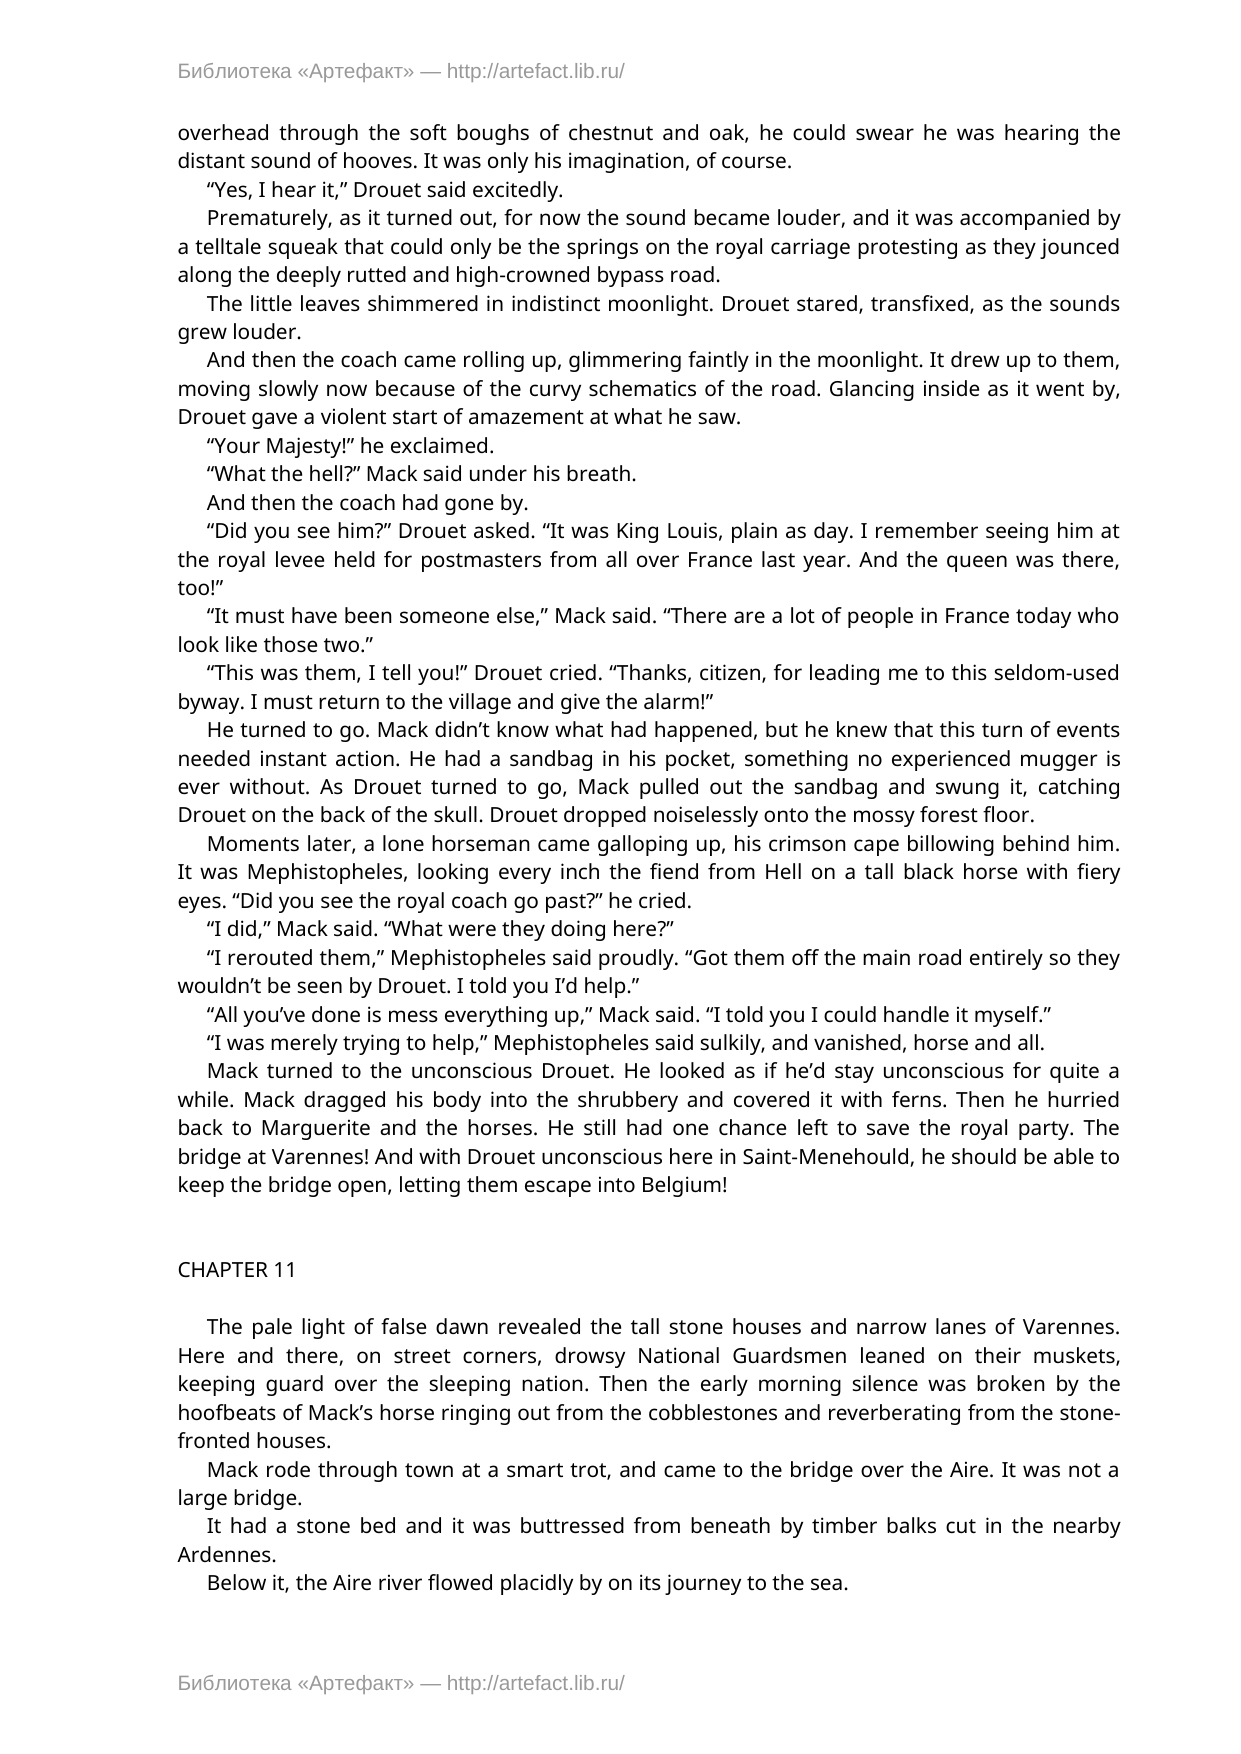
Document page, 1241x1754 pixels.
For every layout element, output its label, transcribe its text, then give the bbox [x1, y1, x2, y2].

text Moments later, a lone horseman came galloping up, his crimson cape billowing behind him. It was Mephistopheles, looking every inch the fiend from Hell on a tall black horse with fiery eyes. “Did you see the royal coach go past?” he cried. [177, 829, 1122, 914]
text “I rerouted them,” Mephistopheles said proudly. “Got them off the main road entirely so they wouldn’t be seen by Drouet. I told you I’d help.” [177, 943, 1122, 1000]
text “I did,” Mack said. “What were they doing here?” [177, 914, 1122, 943]
text “It must have been someone else,” Mack said. “There are a lot of people in France today who look like those two.” [177, 602, 1122, 658]
text Mack turned to the unconscious Drouet. He looked as if he’d stay unconscious for quite a while. Mack dragged his body into the shrubbery and covered it with ferns. Then he hurried back to Marguerite and the horses. He still had one chance left to save the royal party. The bridge at Varennes! And with Drouet unconscious here in Saint-Menehould, he should be able to keep the bridge open, letting them escape into Belgium! [177, 1057, 1122, 1199]
text The pale light of false dawn revealed the tall stone houses and narrow lanes of Varennes. Here and there, on street corners, drowsy National Guardsmen leaned on their muskets, keeping guard over the sleeping nation. Then the early morning silence was broken by the hoofbeats of Mack’s horse ringing out from the cobblestones and reverberating from the stone-fronted houses. [177, 1312, 1122, 1455]
text Below it, the Aire river flowed placidly by on its journey to the sea. [177, 1568, 1122, 1597]
text “What the hell?” Mack said under his breath. [177, 459, 1122, 488]
text Mack rode through town at a smart trot, and came to the bridge over the Aire. It was not a large bridge. [177, 1455, 1122, 1512]
text He turned to go. Mack didn’t know what had happened, but he knew that this turn of events needed instant action. He had a sandbag in his pocket, something no experienced mugger is ever without. As Drouet turned to go, Mack pulled out the sandbag and swung it, catching Drouet on the back of the skull. Drouet dropped noiselessly onto the mossy forest floor. [177, 715, 1122, 829]
text The little leaves shimmered in indistinct moonlight. Drouet stared, transfixed, as the sounds grew louder. [177, 289, 1122, 346]
text It had a stone bed and it was buttressed from beneath by timber balks cut in the nearby Ardennes. [177, 1512, 1122, 1568]
text “Did you see him?” Drouet asked. “It was King Louis, plain as day. I remember seeing him at the royal levee held for postmasters from all over France last year. And the queen was there, too!” [177, 516, 1122, 602]
text “This was them, I tell you!” Drouet cried. “Thanks, citizen, for leading me to this seldom-used byway. I must return to the village and give the alarm!” [177, 658, 1122, 715]
text “I was merely trying to help,” Mephistopheles said sulkily, and vanished, horse and all. [177, 1028, 1122, 1057]
text And then the coach came rolling up, glimmering faintly in the moonlight. It drew up to them, moving slowly now because of the curvy schematics of the road. Glancing inside as it went by, Drouet gave a violent start of amazement at what he saw. [177, 346, 1122, 431]
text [177, 118, 1122, 175]
text Prematurely, as it turned out, for now the sound became louder, and it was accompanied by a telltale squeak that could only be the springs on the royal carriage protesting as they jounced along the deeply rutted and high-crowned bypass road. [177, 203, 1122, 289]
subtitle CHAPTER 11 [177, 1256, 1122, 1284]
text “All you’ve done is mess everything up,” Mack said. “I told you I could handle it myself.” [177, 1000, 1122, 1028]
text “Yes, I hear it,” Drouet said excitedly. [177, 175, 1122, 203]
text And then the coach had gone by. [177, 488, 1122, 516]
text “Your Majesty!” he exclaimed. [177, 431, 1122, 459]
